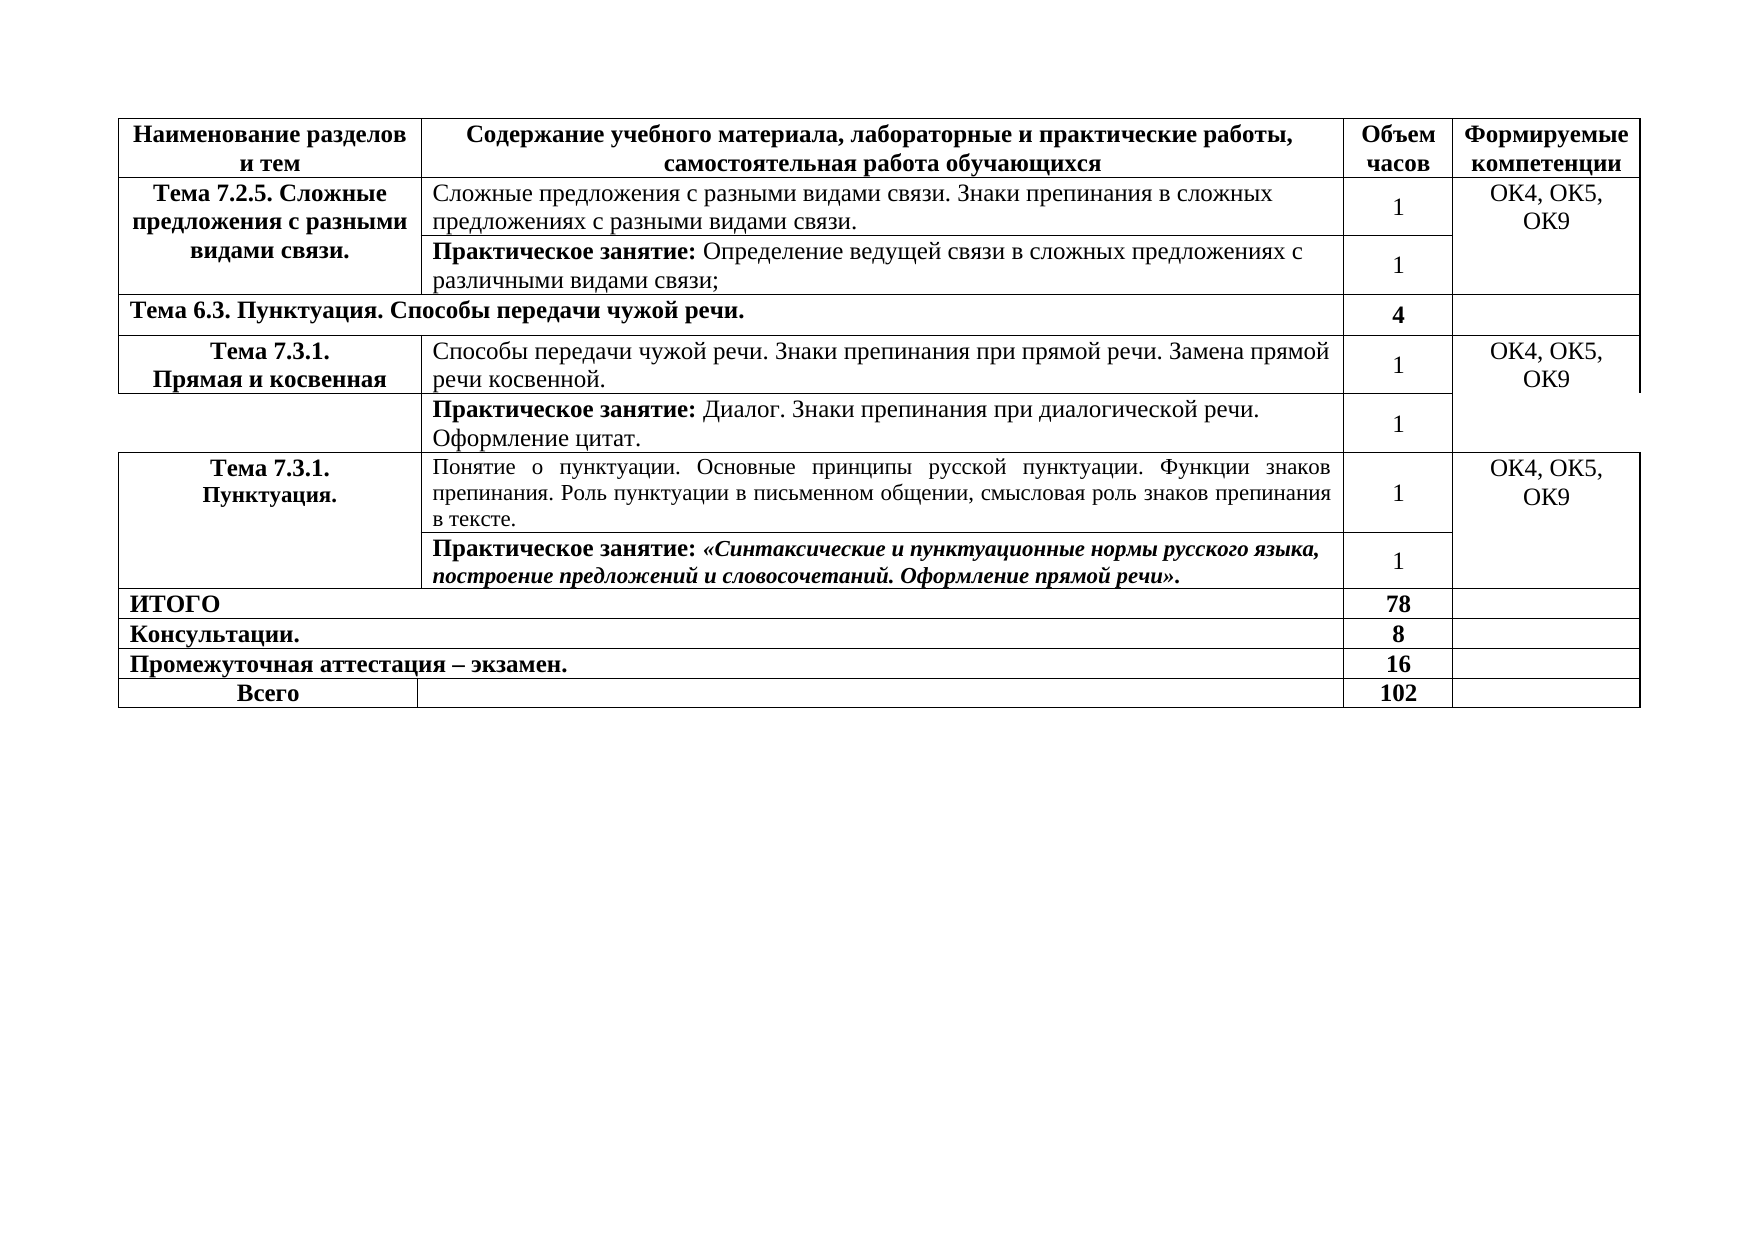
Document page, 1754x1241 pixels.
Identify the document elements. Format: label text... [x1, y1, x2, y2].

table_cell [1453, 295, 1639, 335]
table_cell 1 [1344, 336, 1452, 393]
table_cell Тема 7.2.5. Сложные предложения с разными видами связи. [119, 178, 421, 294]
table_cell [1453, 649, 1639, 677]
table_header Формируемые компетенции [1453, 119, 1639, 177]
table_cell Промежуточная аттестация – экзамен. [119, 649, 1343, 677]
table_cell [418, 679, 1343, 707]
table_cell 78 [1344, 589, 1452, 618]
table_cell 16 [1344, 649, 1452, 677]
table_cell Практическое занятие: Диалог. Знаки препинания при диалогической речи. Оформление цитат. [422, 394, 1343, 452]
table_cell Практическое занятие: «Синтаксические и пунктуационные нормы русского языка, построение предложений и словосочетаний. Оформление прямой речи». [422, 533, 1343, 588]
table_cell Всего [119, 679, 417, 707]
table_cell Тема 7.3.1. Прямая и косвенная речь. Цитирование. [119, 336, 421, 393]
table_header Наименование разделов и тем [119, 119, 421, 177]
table_cell ИТОГО [119, 589, 1343, 618]
table_cell 1 [1344, 236, 1452, 294]
table_cell 8 [1344, 619, 1452, 648]
table_cell 1 [1344, 178, 1452, 235]
table_cell Тема 6.3. Пунктуация. Способы передачи чужой речи. [119, 295, 1343, 335]
table_cell 1 [1344, 533, 1452, 588]
table_cell Сложные предложения с разными видами связи. Знаки препинания в сложных предложениях с разными видами связи. [422, 178, 1343, 235]
table_cell Практическое занятие: Определение ведущей связи в сложных предложениях с различными видами связи; [422, 236, 1343, 294]
table_cell 1 [1344, 394, 1452, 452]
table_header Объем часов [1344, 119, 1452, 177]
table_cell ОК4, ОК5, ОК9 [1453, 336, 1639, 393]
table_cell Способы передачи чужой речи. Знаки препинания при прямой речи. Замена прямой речи косвенной. [422, 336, 1343, 393]
table_header Содержание учебного материала, лабораторные и практические работы, самостоятельная работа обучающихся [422, 119, 1343, 177]
table_cell 4 [1344, 295, 1452, 335]
table_cell 1 [1344, 453, 1452, 532]
table_cell [1453, 619, 1639, 648]
table_cell ОК4, ОК5, ОК9 [1453, 178, 1639, 294]
table_cell Понятие о пунктуации. Основные принципы русской пунктуации. Функции знаков препинания. Роль пунктуации в письменном общении, смысловая роль знаков препинания в тексте. [422, 453, 1343, 532]
table_cell 102 [1344, 679, 1452, 707]
table_cell ОК4, ОК5, ОК9 [1453, 453, 1639, 588]
table_cell [1453, 589, 1639, 618]
table_cell [1453, 679, 1639, 707]
table_cell Консультации. [119, 619, 1343, 648]
table_cell Тема 7.3.1. Пунктуация. [119, 453, 421, 588]
